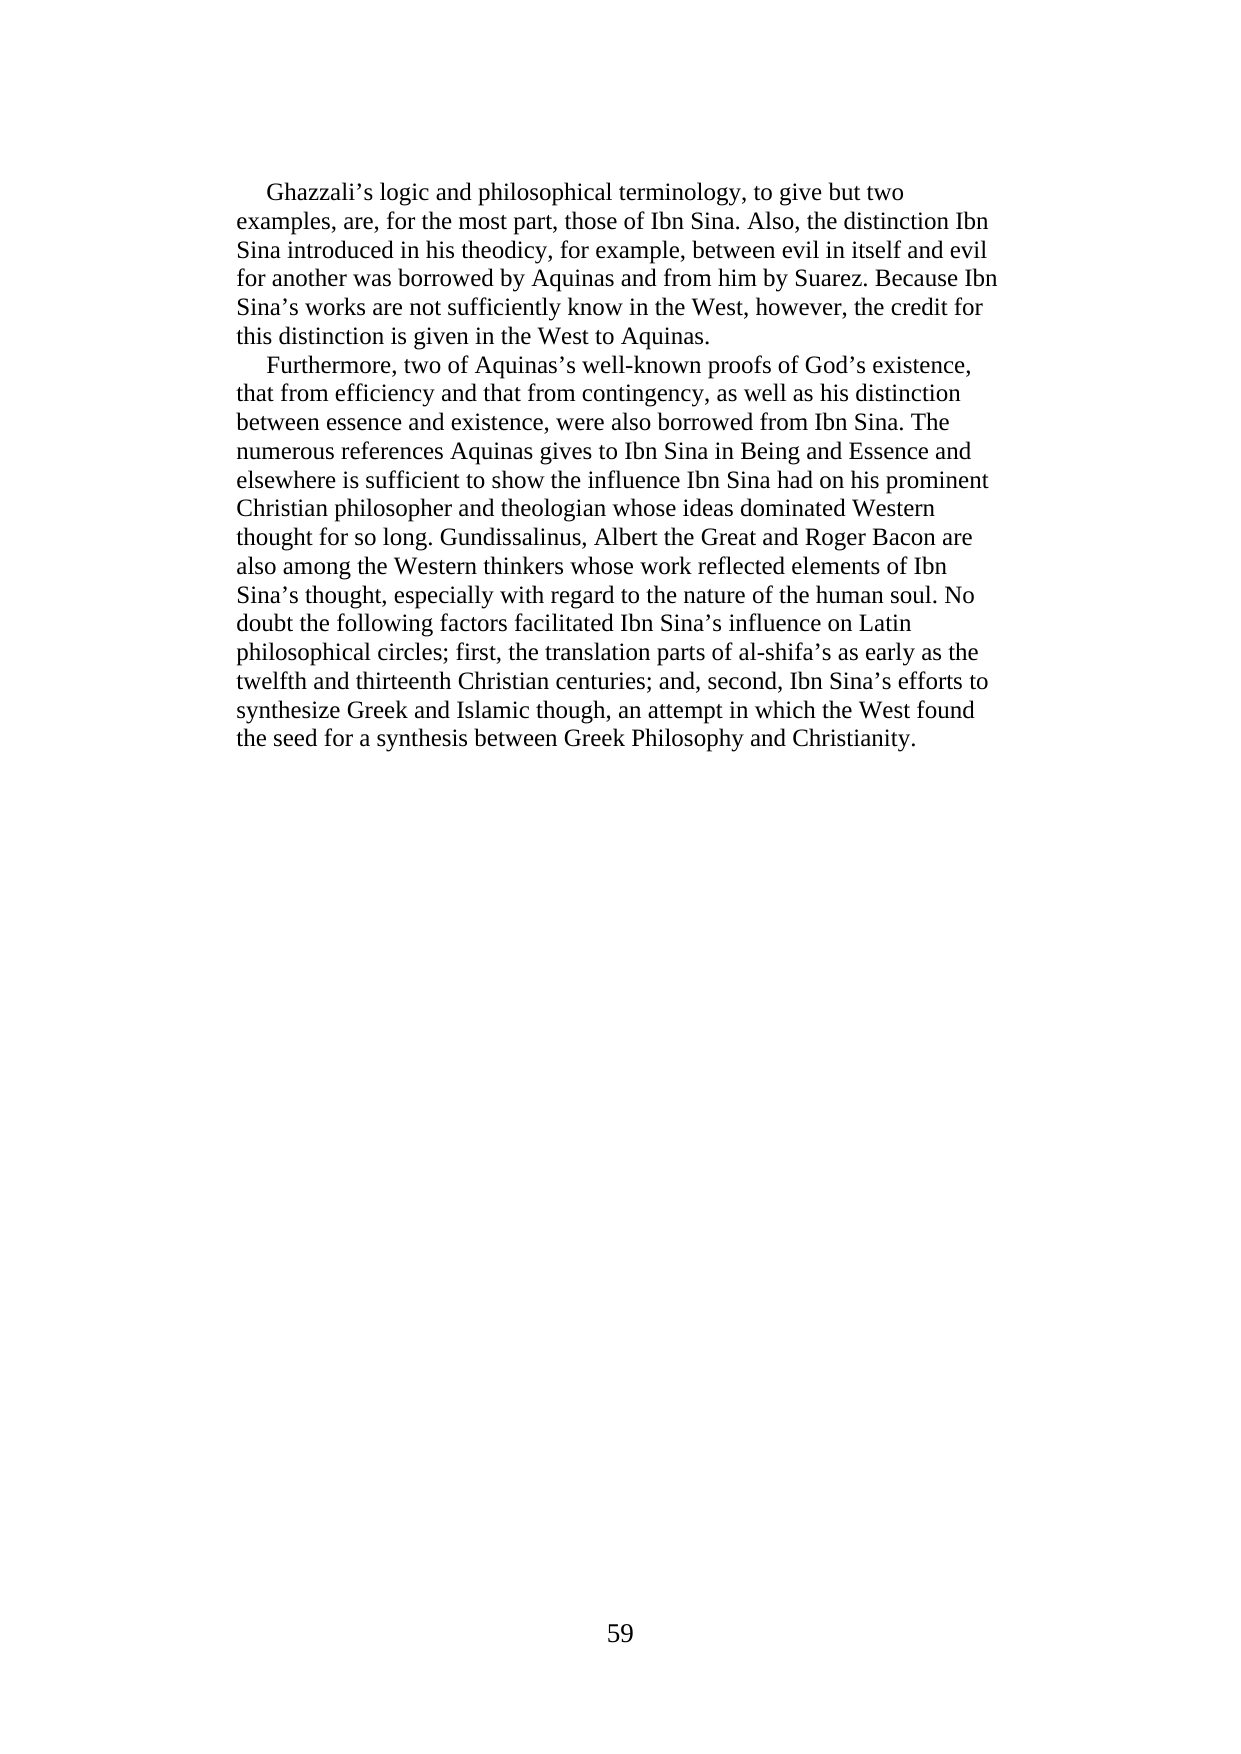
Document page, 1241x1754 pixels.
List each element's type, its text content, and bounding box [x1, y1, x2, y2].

text Ghazzali’s logic and philosophical terminology, to give but two examples, are, for the most part, those of Ibn Sina. Also, the distinction Ibn Sina introduced in his theodicy, for example, between evil in itself and evil for another was borrowed by Aquinas and from him by Suarez. Because Ibn Sina’s works are not sufficiently know in the West, however, the credit for this distinction is given in the West to Aquinas. [236, 177, 1004, 350]
text Furthermore, two of Aquinas’s well-known proofs of God’s existence, that from efficiency and that from contingency, as well as his distinction between essence and existence, were also borrowed from Ibn Sina. The numerous references Aquinas gives to Ibn Sina in Being and Essence and elsewhere is sufficient to show the influence Ibn Sina had on his prominent Christian philosopher and theologian whose ideas dominated Western thought for so long. Gundissalinus, Albert the Great and Roger Bacon are also among the Western thinkers whose work reflected elements of Ibn Sina’s thought, especially with regard to the nature of the human soul. No doubt the following factors facilitated Ibn Sina’s influence on Latin philosophical circles; first, the translation parts of al-shifa’s as early as the twelfth and thirteenth Christian centuries; and, second, Ibn Sina’s efforts to synthesize Greek and Islamic though, an attempt in which the West found the seed for a synthesis between Greek Philosophy and Christianity. [236, 350, 1004, 752]
